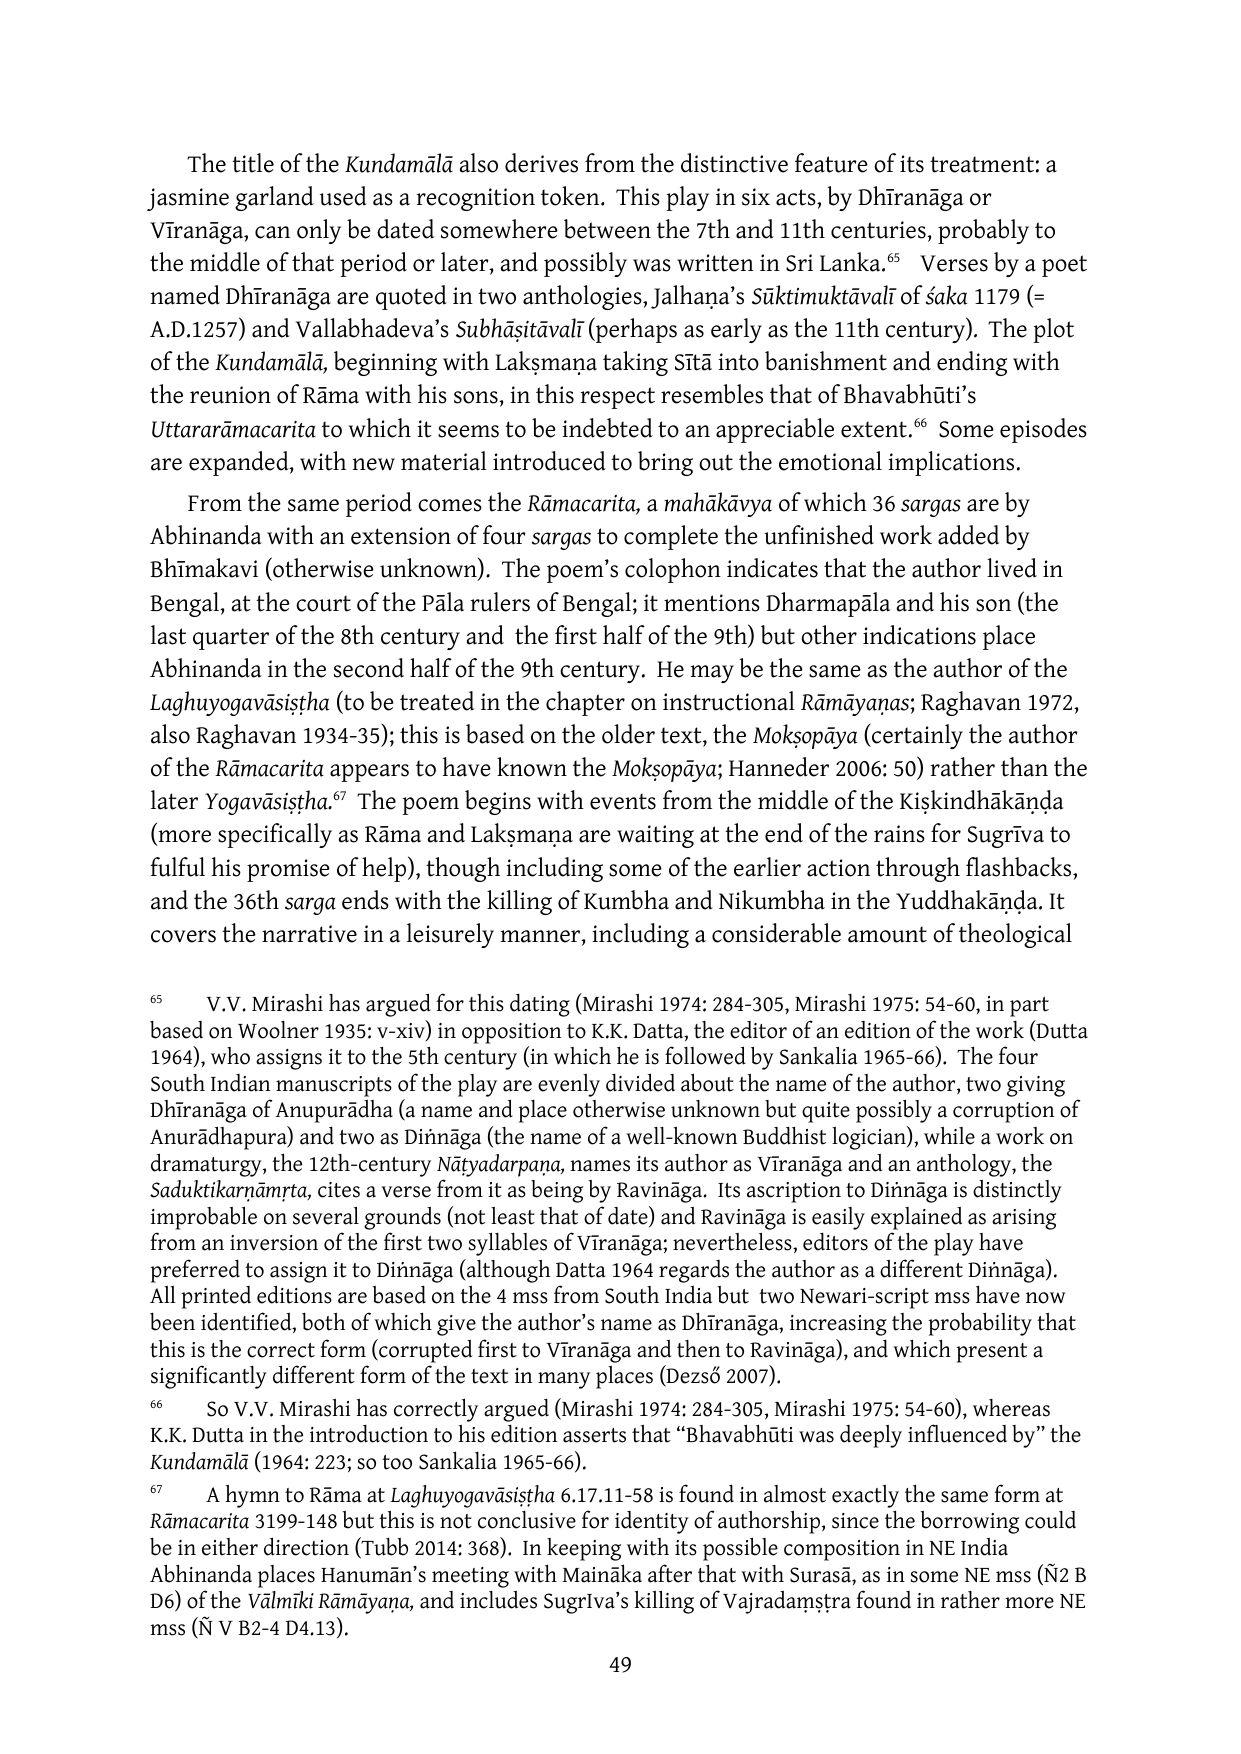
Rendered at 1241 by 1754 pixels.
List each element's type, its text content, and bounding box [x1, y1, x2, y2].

text The title of the Kundamālā also derives from the distinctive feature of its treatment: a jasmine garland used as a recognition token. This play in six acts, by Dhīranāga or Vīranāga, can only be dated somewhere between the 7th and 11th centuries, probably to the middle of that period or later, and possibly was written in Sri Lanka. Verses by a poet named Dhīranāga are quoted in two anthologies, Jalhaṇa’s Sūktimuktāvalī of śaka 1179 (= A.D.1257) and Vallabhadeva’s Subhāṣitāvalī (perhaps as early as the 11th century). The plot of the Kundamālā, beginning with Lakṣmaṇa taking Sītā into banishment and ending with the reunion of Rāma with his sons, in this respect resembles that of Bhavabhūti’s Uttararāmacarita to which it seems to be indebted to an appreciable extent. Some episodes are expanded, with new material introduced to bring out the emotional implications. [150, 150, 1090, 477]
text From the same period comes the Rāmacarita, a mahākāvya of which 36 sargas are by Abhinanda with an extension of four sargas to complete the unfinished work added by Bhīmakavi (otherwise unknown). The poem’s colophon indicates that the author lived in Bengal, at the court of the Pāla rulers of Bengal; it mentions Dharmapāla and his son (the last quarter of the 8th century and the first half of the 9th) but other indications place Abhinanda in the second half of the 9th century. He may be the same as the author of the Laghuyogavāsiṣṭha (to be treated in the chapter on instructional Rāmāyaṇas; Raghavan 1972, also Raghavan 1934-35); this is based on the older text, the Mokṣopāya (certainly the author of the Rāmacarita appears to have known the Mokṣopāya; Hanneder 2006: 50) rather than the later Yogavāsiṣṭha. The poem begins with events from the middle of the Kiṣkindhākāṇḍa (more specifically as Rāma and Lakṣmaṇa are waiting at the end of the rains for Sugrīva to fulful his promise of help), though including some of the earlier action through flashbacks, and the 36th sarga ends with the killing of Kumbha and Nikumbha in the Yuddhakāṇḍa. It covers the narrative in a leisurely manner, including a considerable amount of theological or philosophical reflection, while the extension takes the story up to Rāma’s installation at the end of that book. [150, 489, 1090, 949]
